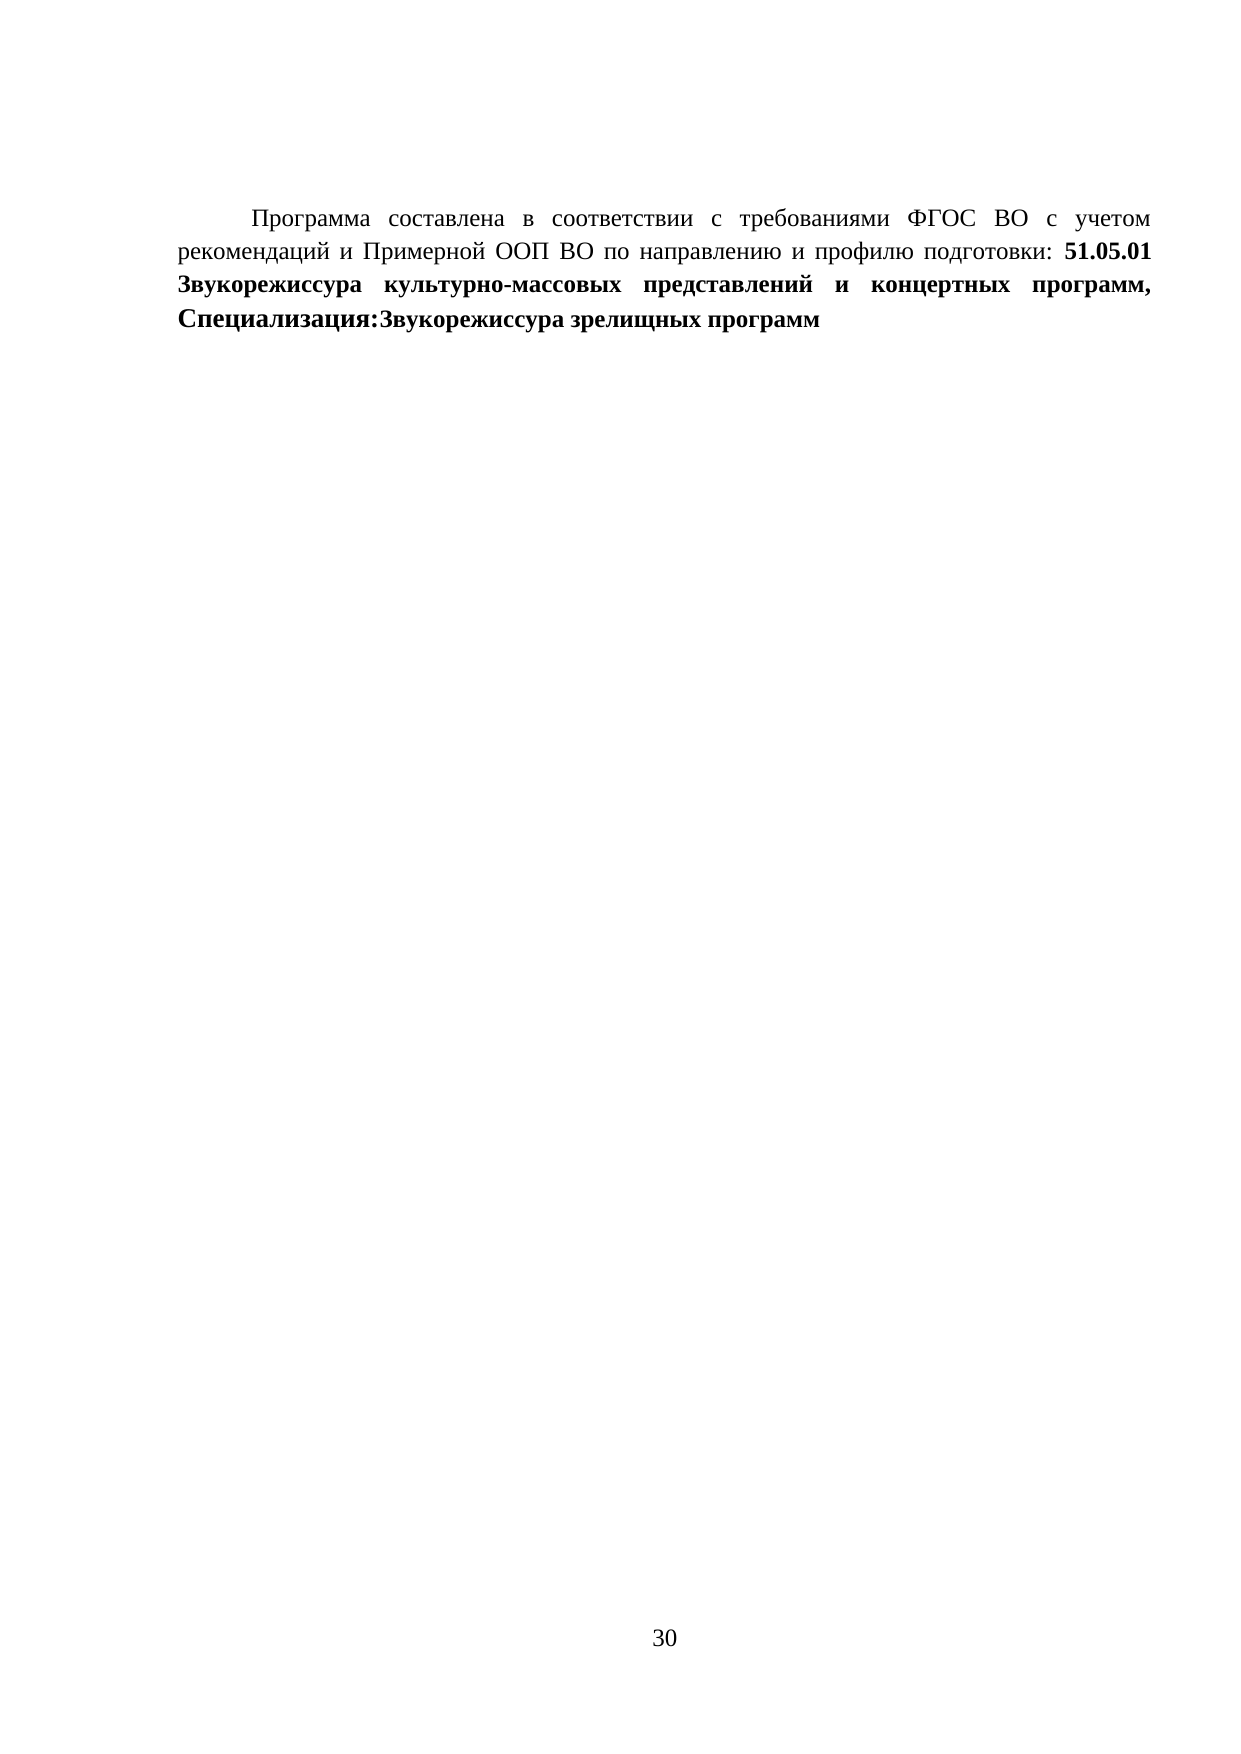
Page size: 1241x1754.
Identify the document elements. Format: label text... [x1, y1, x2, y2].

text Программа составлена в соответствии с требованиями ФГОС ВО с учетом рекомендаций и Примерной ООП ВО по направлению и профилю подготовки: 51.05.01 Звукорежиссура культурно-массовых представлений и концертных программ, Специализация:Звукорежиссура зрелищных программ [177, 203, 1152, 334]
